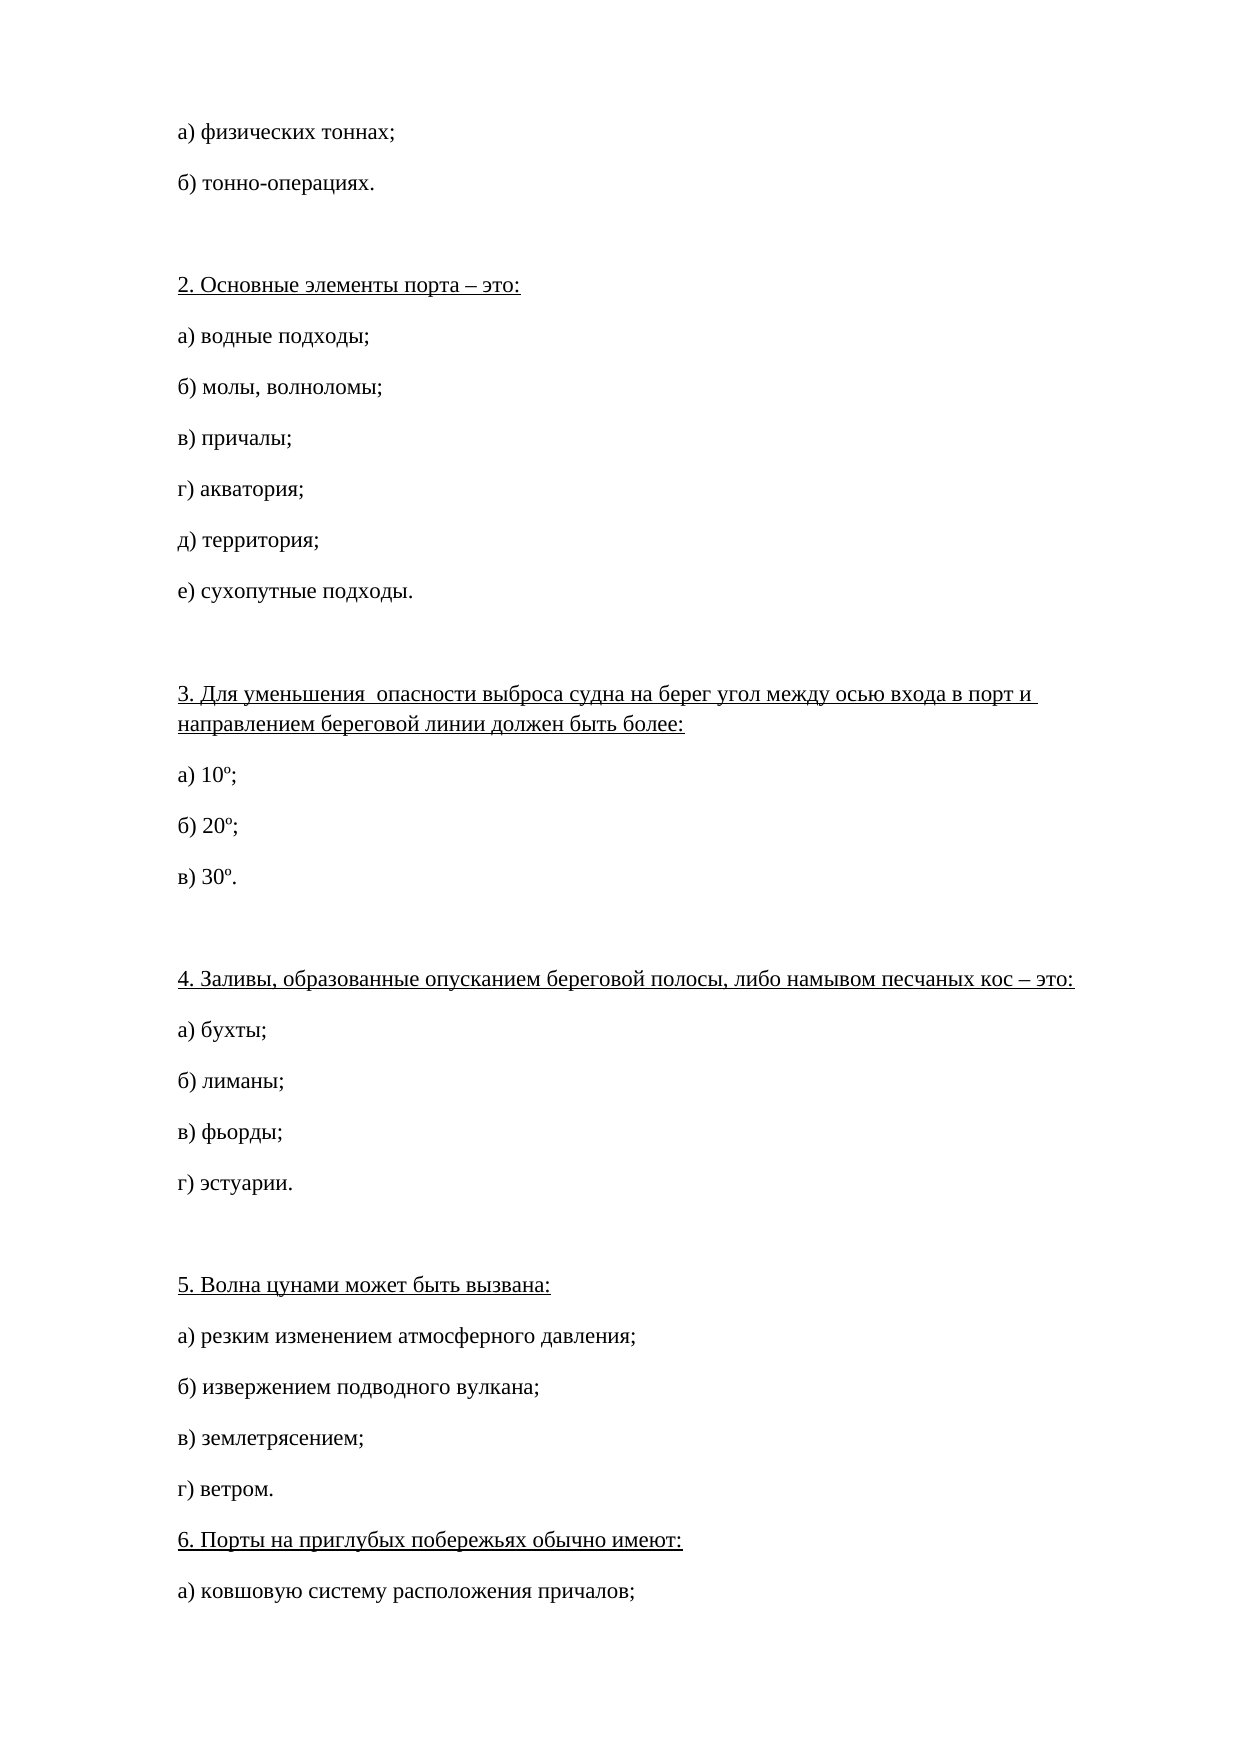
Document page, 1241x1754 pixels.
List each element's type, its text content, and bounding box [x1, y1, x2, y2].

text г) ветром. [177, 1475, 1152, 1502]
text б) извержением подводного вулкана; [177, 1373, 1152, 1400]
text д) территория; [177, 526, 1152, 553]
text 4. Заливы, образованные опусканием береговой полосы, либо намывом песчаных кос – это: [177, 965, 1152, 991]
text 2. Основные элементы порта – это: [177, 271, 1152, 298]
text в) причалы; [177, 424, 1152, 451]
text 5. Волна цунами может быть вызвана: [177, 1271, 1152, 1298]
text б) тонно-операциях. [177, 169, 1152, 196]
text а) водные подходы; [177, 322, 1152, 349]
text в) 30º. [177, 863, 1152, 889]
text б) 20º; [177, 812, 1152, 838]
text 6. Порты на приглубых побережьях обычно имеют: [177, 1526, 1152, 1553]
text в) землетрясением; [177, 1424, 1152, 1451]
text г) акватория; [177, 475, 1152, 502]
text в) фьорды; [177, 1118, 1152, 1144]
text е) сухопутные подходы. [177, 577, 1152, 604]
text а) бухты; [177, 1016, 1152, 1042]
text б) молы, волноломы; [177, 373, 1152, 400]
text а) резким изменением атмосферного давления; [177, 1322, 1152, 1349]
text 3. Для уменьшения опасности выброса судна на берег угол между осью входа в порт и направлением береговой линии должен быть более: [177, 679, 1152, 736]
text г) эстуарии. [177, 1169, 1152, 1196]
text б) лиманы; [177, 1067, 1152, 1093]
text а) ковшовую систему расположения причалов; [177, 1577, 1152, 1604]
text а) физических тоннах; [177, 118, 1152, 144]
text а) 10º; [177, 761, 1152, 787]
